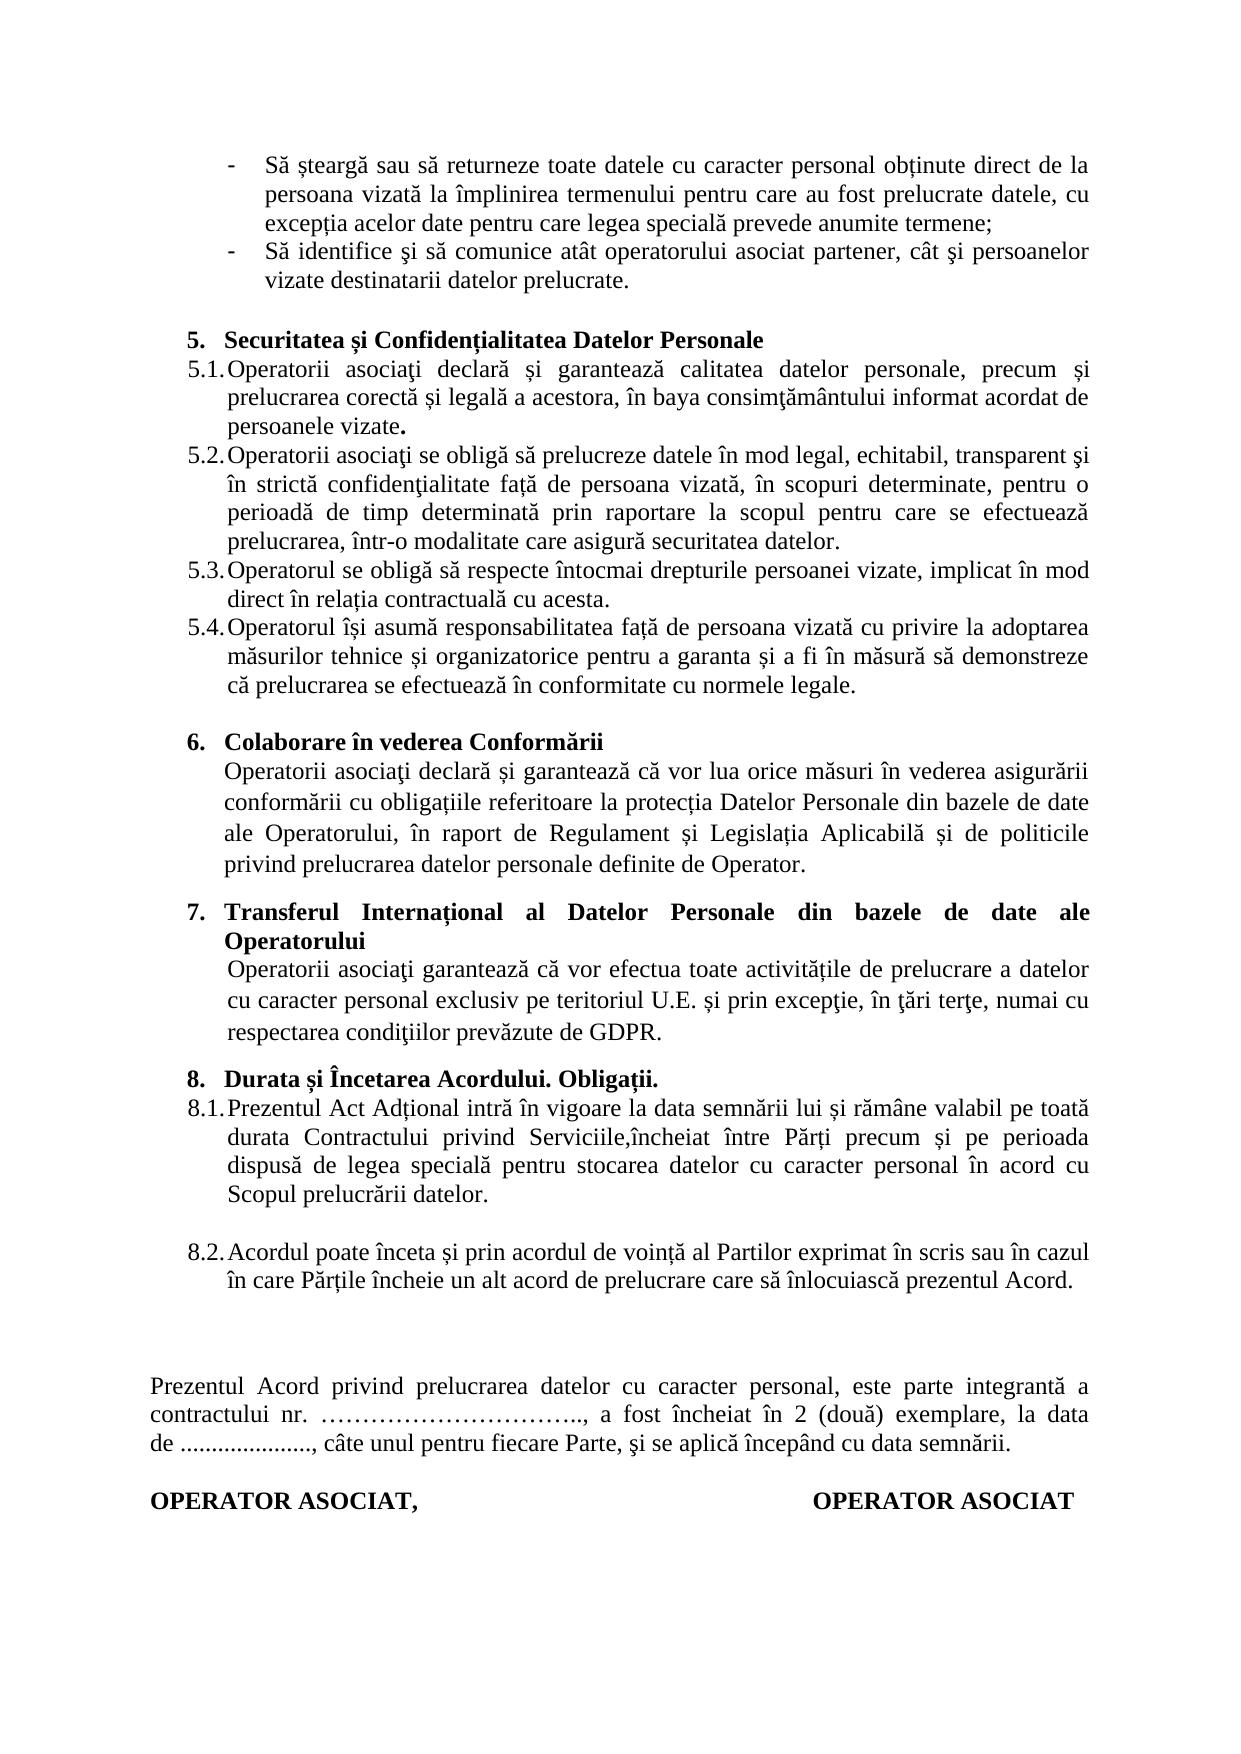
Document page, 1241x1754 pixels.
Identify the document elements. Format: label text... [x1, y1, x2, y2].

list Operatorii asociaţi declară și garantează că vor lua orice măsuri în vederea asigurării conformării cu obligațiile referitoare la protecția Datelor Personale din bazele de date ale Operatorului, în raport de Regulament și Legislația Aplicabilă și de politicile privind prelucrarea datelor personale definite de Operator. [224, 756, 1090, 878]
text Prezentul Acord privind prelucrarea datelor cu caracter personal, este parte integrantă a contractului nr. ………………………….., a fost încheiat în 2 (două) exemplare, la data de ....................., câte unul pentru fiecare Parte, şi se aplică începând cu data semnării. [150, 1371, 1090, 1457]
list Operatorii asociaţi garantează că vor efectua toate activitățile de prelucrare a datelor cu caracter personal exclusiv pe teritoriul U.E. și prin excepţie, în ţări terţe, numai cu respectarea condiţiilor prevăzute de GDPR. [227, 954, 1090, 1045]
list Transferul Internațional al Datelor Personale din bazele de date ale Operatorului [187, 897, 1090, 954]
list Securitatea și Confidențialitatea Datelor Personale [187, 325, 1090, 354]
list Durata și Încetarea Acordului. Obligații. [187, 1064, 1090, 1093]
list Operatorul își asumă responsabilitatea față de persoana vizată cu privire la adoptarea măsurilor tehnice și organizatorice pentru a garanta și a fi în măsură să demonstreze că prelucrarea se efectuează în conformitate cu normele legale. [187, 612, 1090, 699]
list Să șteargă sau să returneze toate datele cu caracter personal obținute direct de la persoana vizată la împlinirea termenului pentru care au fost prelucrate datele, cu excepția acelor date pentru care legea specială prevede anumite termene; [227, 150, 1090, 236]
list Operatorul se obligă să respecte întocmai drepturile persoanei vizate, implicat în mod direct în relația contractuală cu acesta. [187, 555, 1090, 612]
list Operatorii asociaţi se obligă să prelucreze datele în mod legal, echitabil, transparent şi în strictă confidenţialitate față de persoana vizată, în scopuri determinate, pentru o perioadă de timp determinată prin raportare la scopul pentru care se efectuează prelucrarea, într-o modalitate care asigură securitatea datelor. [187, 440, 1090, 555]
list Să identifice şi să comunice atât operatorului asociat partener, cât şi persoanelor vizate destinatarii datelor prelucrate. [227, 236, 1090, 294]
list Acordul poate înceta și prin acordul de voință al Partilor exprimat în scris sau în cazul în care Părțile încheie un alt acord de prelucrare care să înlocuiască prezentul Acord. [187, 1237, 1090, 1294]
list Prezentul Act Adțional intră în vigoare la data semnării lui și rămâne valabil pe toată durata Contractului privind Serviciile,încheiat între Părți precum și pe perioada dispusă de legea specială pentru stocarea datelor cu caracter personal în acord cu Scopul prelucrării datelor. [187, 1093, 1090, 1208]
list Operatorii asociaţi declară și garantează calitatea datelor personale, precum și prelucrarea corectă și legală a acestora, în baya consimţământului informat acordat de persoanele vizate. [187, 354, 1090, 440]
text OPERATOR ASOCIAT, OPERATOR ASOCIAT [150, 1486, 1090, 1514]
list Colaborare în vederea Conformării [187, 727, 1090, 756]
